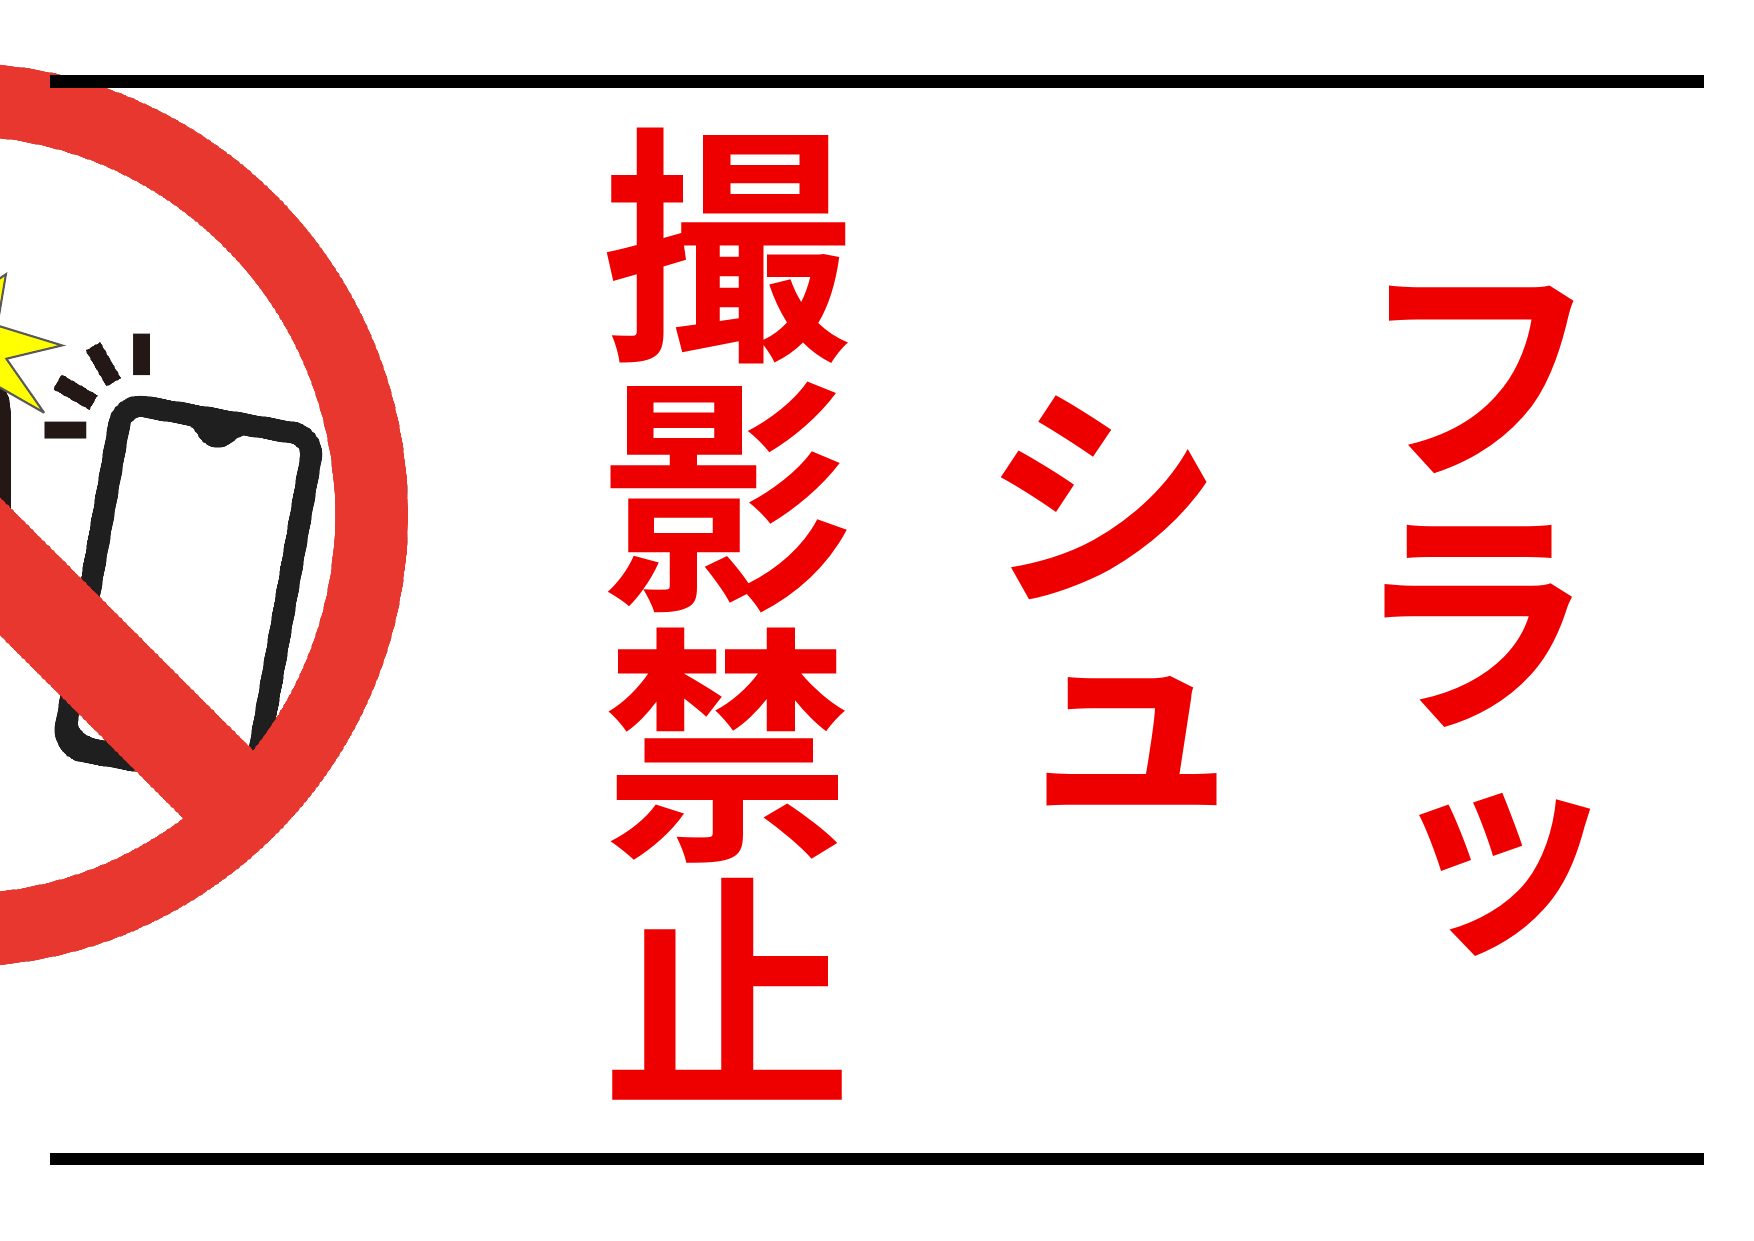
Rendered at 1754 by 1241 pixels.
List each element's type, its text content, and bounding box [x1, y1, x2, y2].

text フラッシュ [914, 88, 1664, 1153]
text 撮影禁止 [539, 88, 914, 1153]
picture [0, 62, 408, 967]
